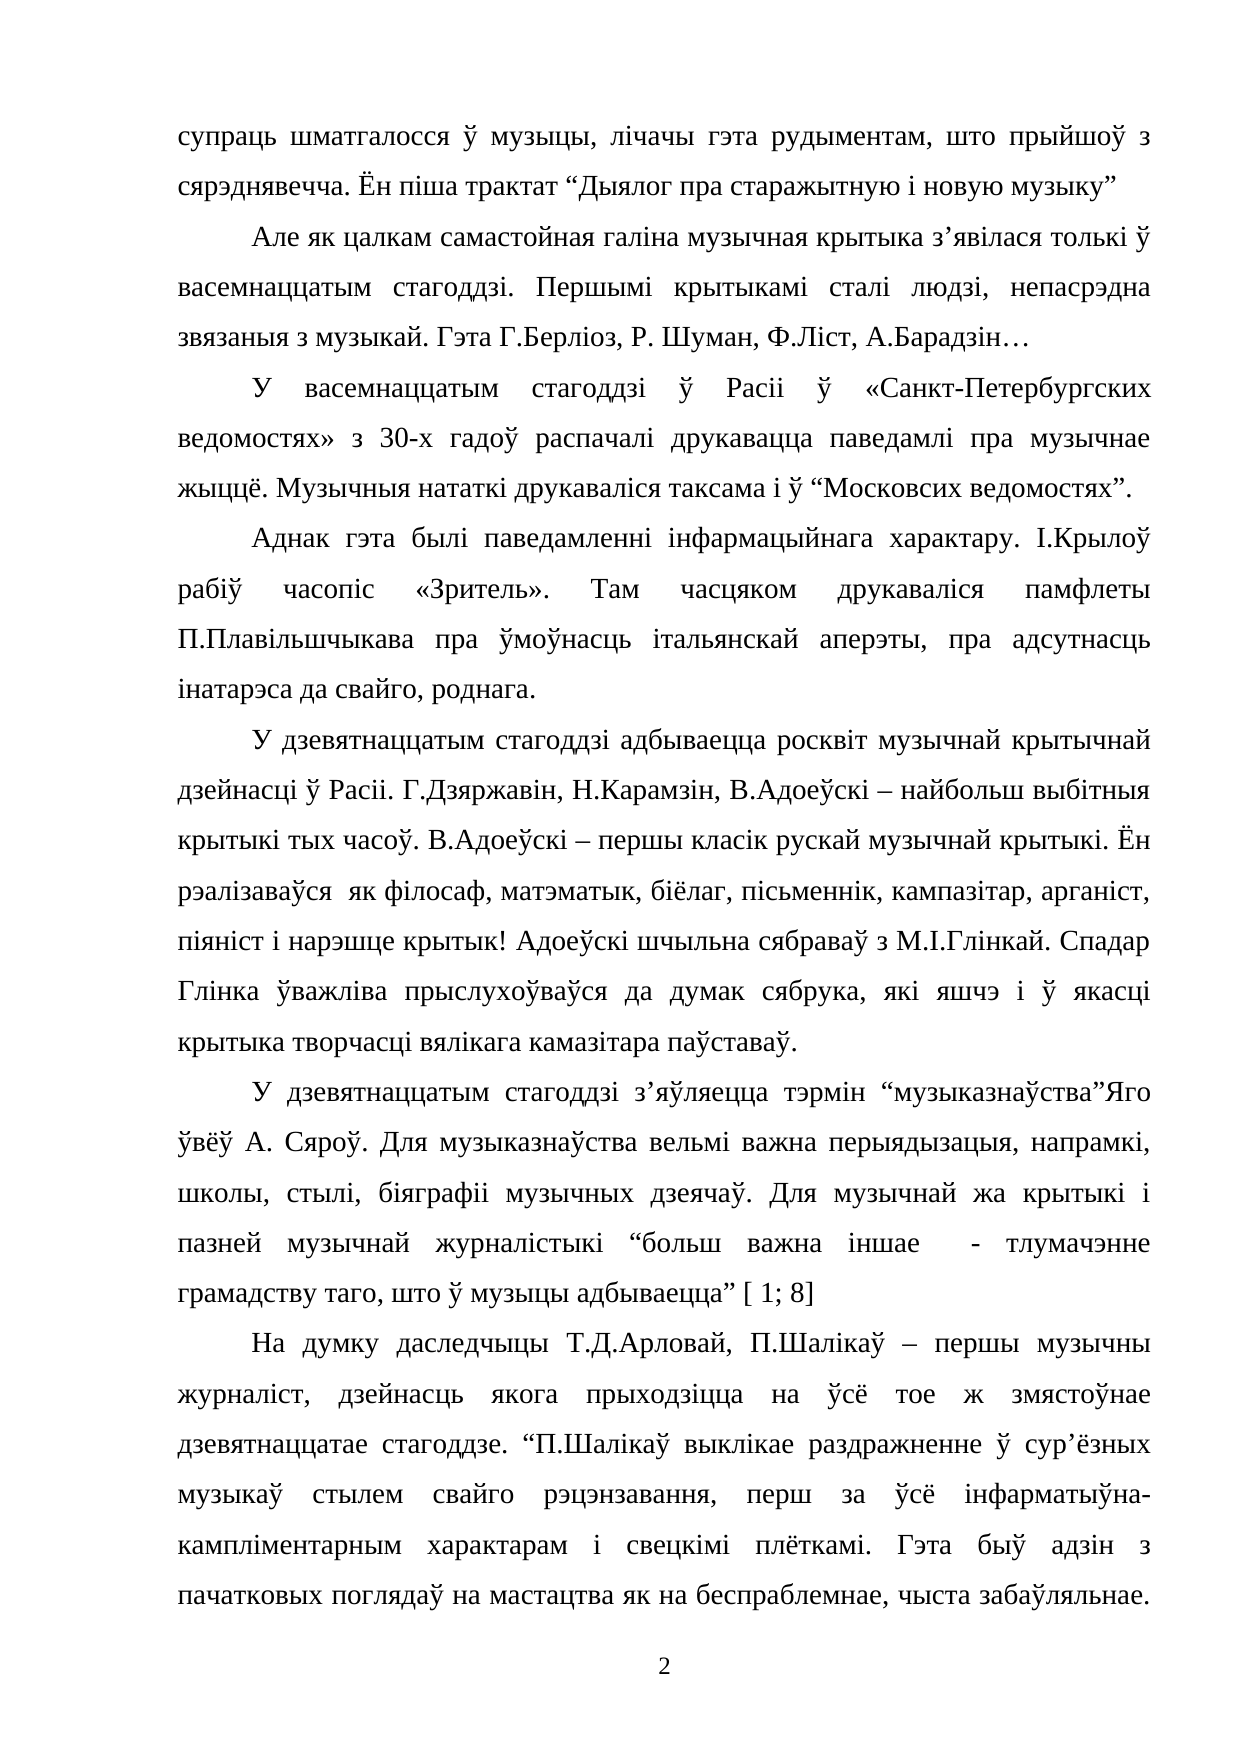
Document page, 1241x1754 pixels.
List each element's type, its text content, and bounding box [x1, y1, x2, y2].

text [177, 118, 1152, 202]
text У дзевятнаццатым стагоддзі адбываецца росквіт музычнай крытычнай дзейнасці ў Расіі. Г.Дзяржавін, Н.Карамзін, В.Адоеўскі – найбольш выбітныя крытыкі тых часоў. В.Адоеўскі – першы класік рускай музычнай крытыкі. Ён рэалізаваўся як філосаф, матэматык, біёлаг, пісьменнік, кампазітар, арганіст, піяніст і нарэшце крытык! Адоеўскі шчыльна сябраваў з М.І.Глінкай. Спадар Глінка ўважліва прыслухоўваўся да думак сябрука, які яшчэ і ў якасці крытыка творчасці вялікага камазітара паўставаў. [177, 722, 1152, 1057]
text У дзевятнаццатым стагоддзі з’яўляецца тэрмін “музыказнаўства”Яго ўвёў А. Сяроў. Для музыказнаўства вельмі важна перыядызацыя, напрамкі, школы, стылі, біяграфіі музычных дзеячаў. Для музычнай жа крытыкі і пазней музычнай журналістыкі “больш важна іншае - тлумачэнне грамадству таго, што ў музыцы адбываецца” [ 1; 8] [177, 1074, 1152, 1309]
text Але як цалкам самастойная галіна музычная крытыка з’явілася толькі ў васемнаццатым стагоддзі. Першымі крытыкамі сталі людзі, непасрэдна звязаныя з музыкай. Гэта Г.Берліоз, Р. Шуман, Ф.Ліст, А.Барадзін… [177, 219, 1152, 353]
text У васемнаццатым стагоддзі ў Расіі ў «Санкт-Петербургских ведомостях» з 30-х гадоў распачалі друкавацца паведамлі пра музычнае жыццё. Музычныя нататкі друкаваліся таксама і ў “Московсих ведомостях”. [177, 370, 1152, 504]
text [177, 1326, 1152, 1611]
text Аднак гэта былі паведамленні інфармацыйнага характару. І.Крылоў рабіў часопіс «Зритель». Там часцяком друкаваліся памфлеты П.Плавільшчыкава пра ўмоўнасць італьянскай аперэты, пра адсутнасць інатарэса да свайго, роднага. [177, 521, 1152, 705]
